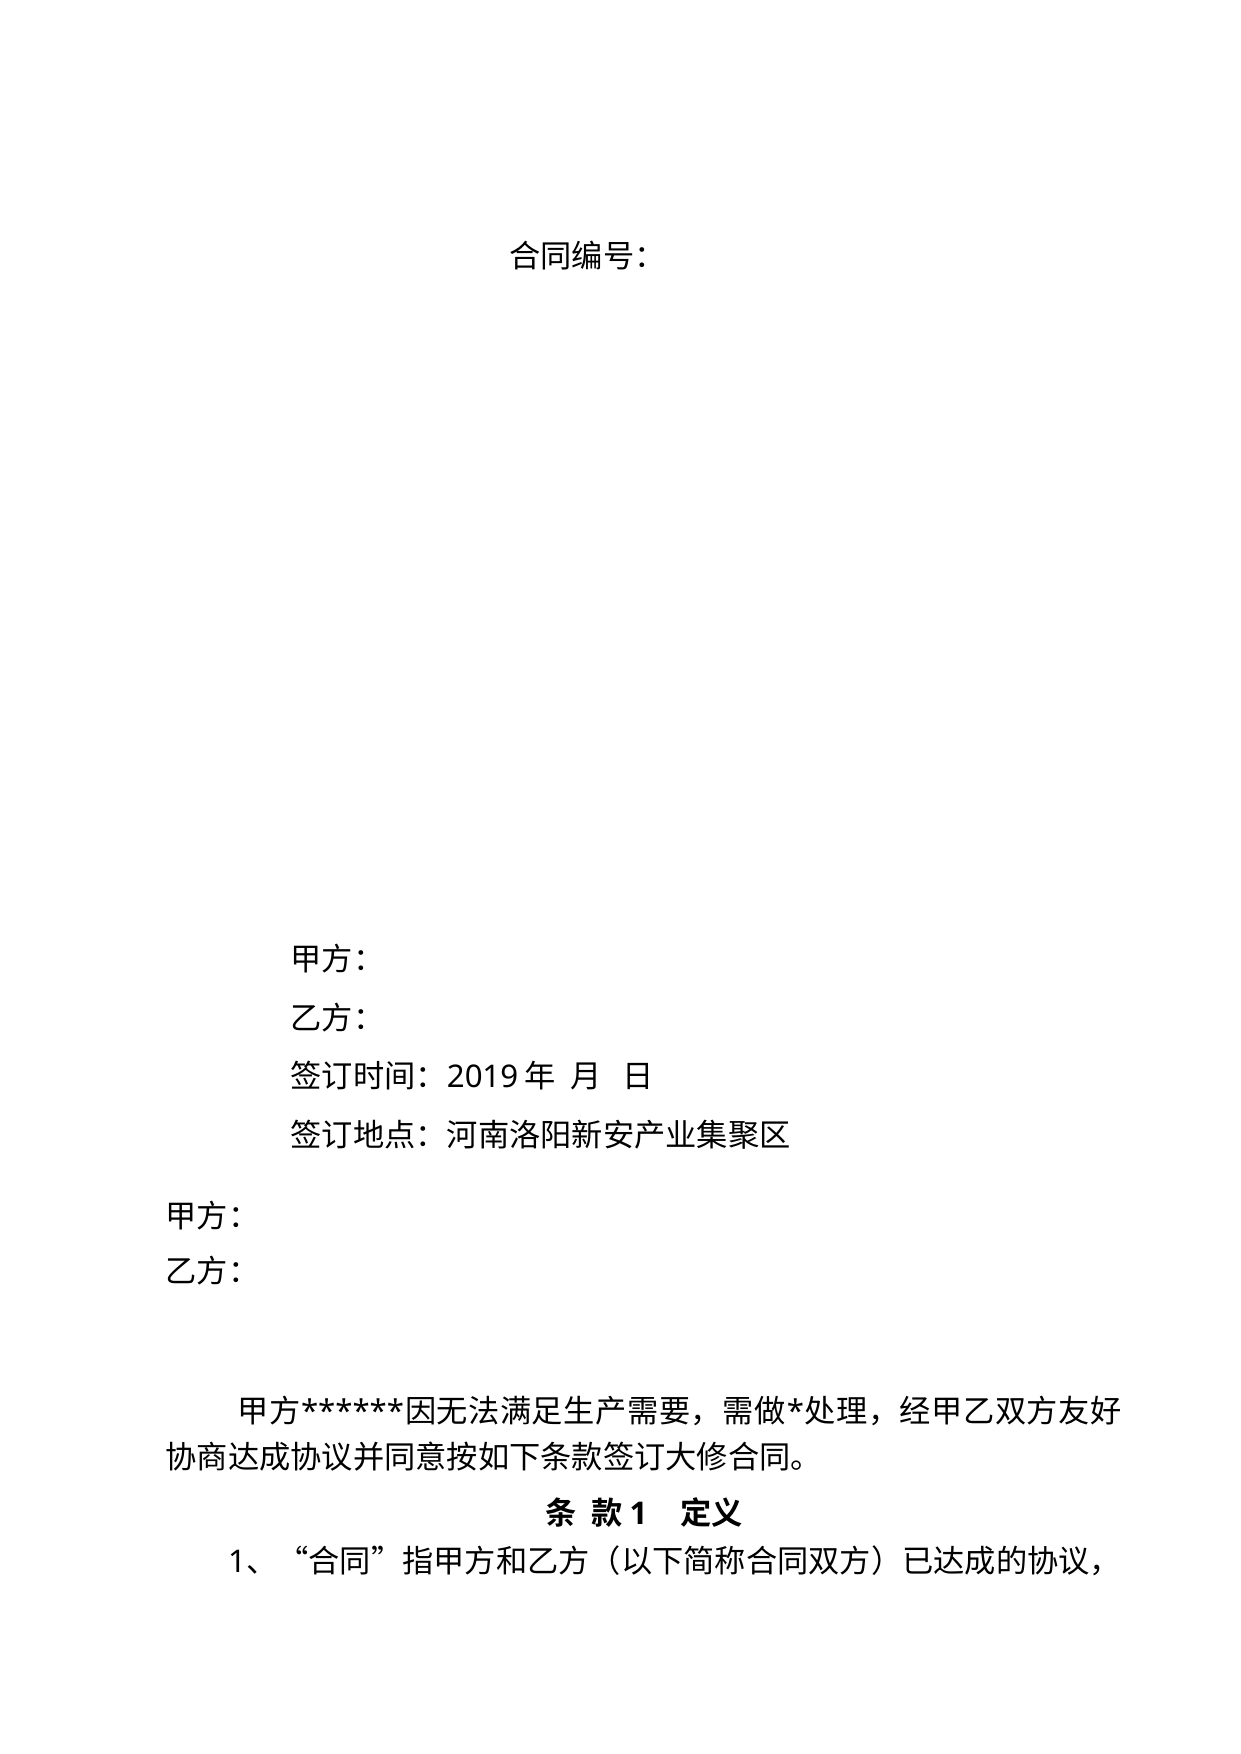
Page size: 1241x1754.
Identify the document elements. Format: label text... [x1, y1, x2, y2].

text 乙方： [165, 983, 1122, 1041]
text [165, 1536, 1122, 1582]
text 签订地点：河南洛阳新安产业集聚区 [165, 1099, 1122, 1158]
text 条 款 1 定义 [165, 1478, 1122, 1536]
text 甲方： [165, 1190, 1122, 1236]
text 甲方： [165, 920, 1122, 983]
text 合同编号： [165, 220, 1122, 279]
text 甲方******因无法满足生产需要，需做*处理，经甲乙双方友好协商达成协议并同意按如下条款签订大修合同。 [165, 1386, 1122, 1478]
text 签订时间：2019年 月 日 [165, 1041, 1122, 1099]
text 乙方： [165, 1236, 1122, 1294]
